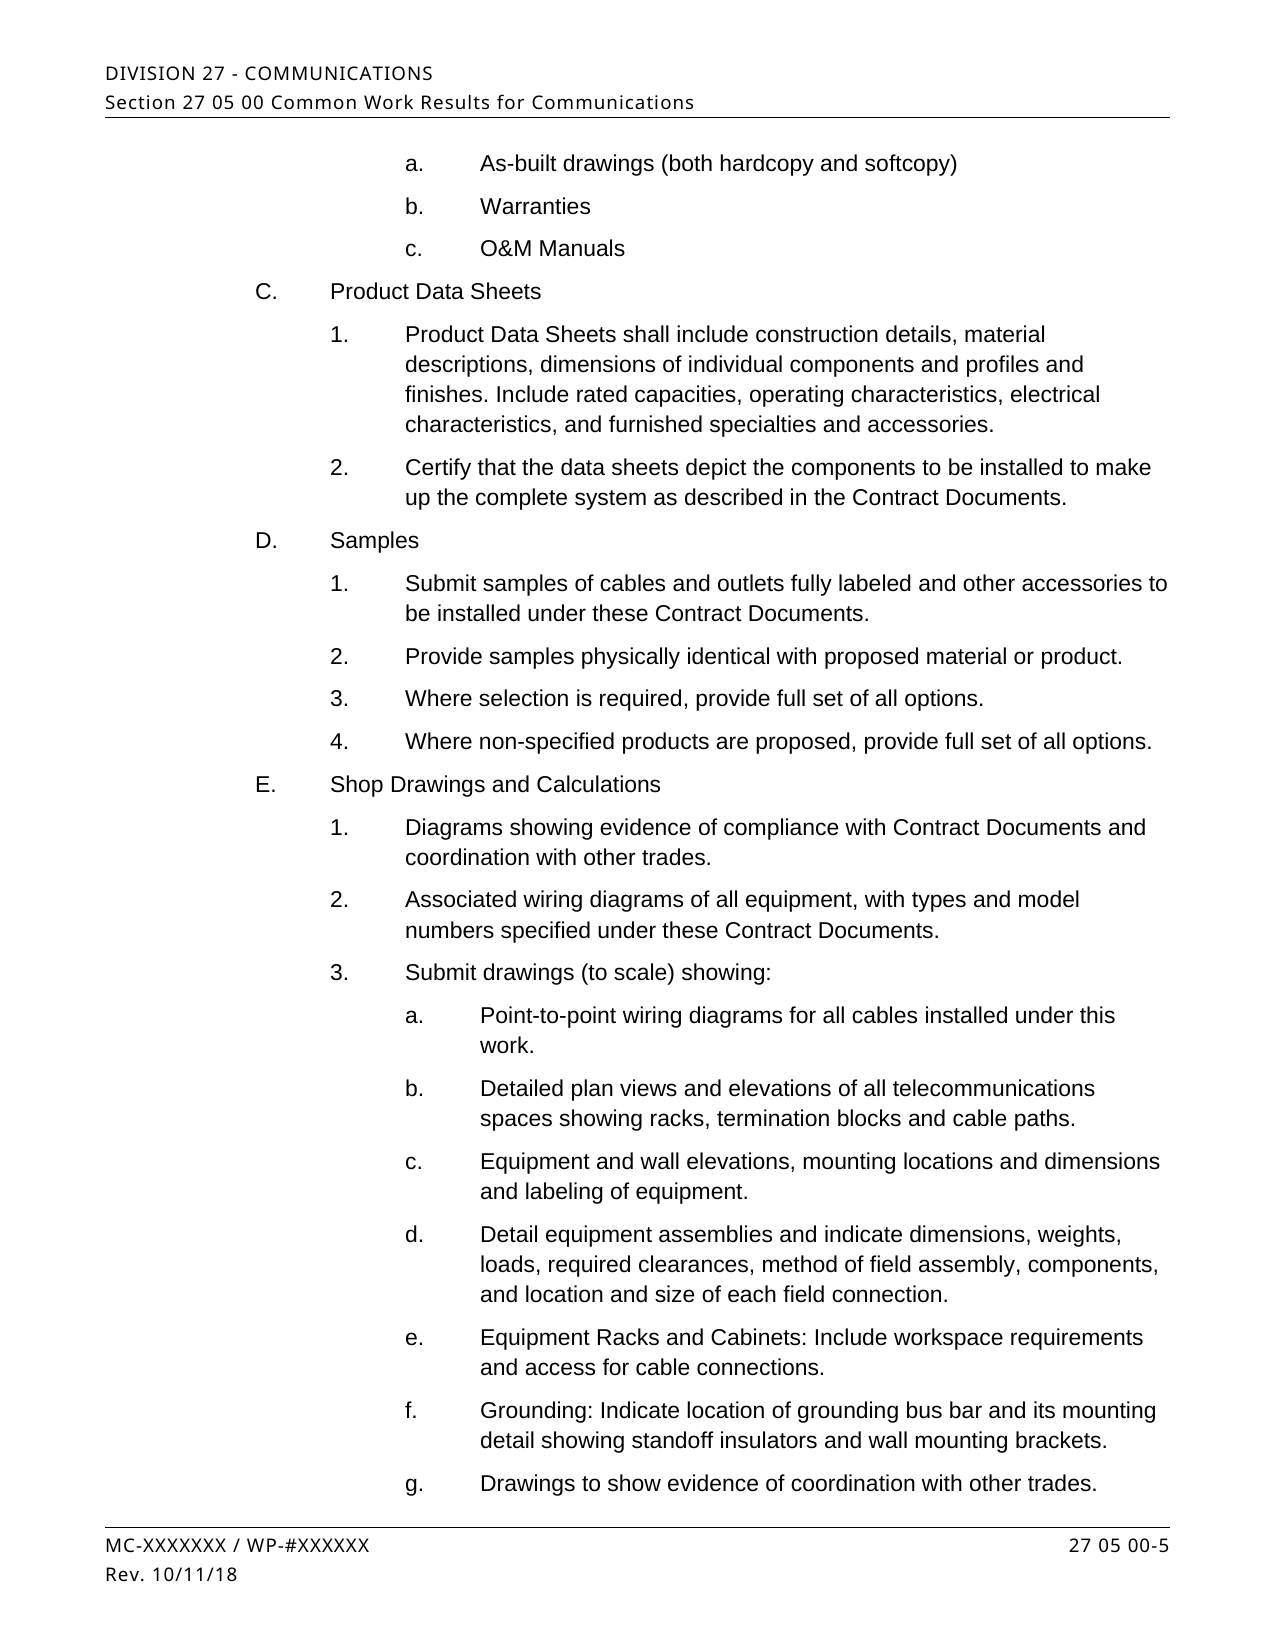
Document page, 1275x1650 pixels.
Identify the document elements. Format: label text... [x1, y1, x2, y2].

list Detail equipment assemblies and indicate dimensions, weights, loads, required clearances, method of field assembly, components, and location and size of each field connection. [405, 1221, 1170, 1308]
list Equipment Racks and Cabinets: Include workspace requirements and access for cable connections. [405, 1324, 1170, 1381]
list Submit samples of cables and outlets fully labeled and other accessories to be installed under these Contract Documents. [330, 570, 1170, 626]
list O&M Manuals [405, 235, 1170, 262]
list Certify that the data sheets depict the components to be installed to make up the complete system as described in the Contract Documents. [330, 454, 1170, 511]
list Where non-specified products are proposed, provide full set of all options. [330, 728, 1170, 754]
list Submit drawings (to scale) showing: [330, 959, 1170, 986]
list Samples [255, 527, 1170, 553]
list Provide samples physically identical with proposed material or product. [330, 643, 1170, 669]
list Equipment and wall elevations, mounting locations and dimensions and labeling of equipment. [405, 1148, 1170, 1204]
list Product Data Sheets [255, 278, 1170, 304]
list Drawings to show evidence of coordination with other trades. [405, 1470, 1170, 1496]
list Diagrams showing evidence of compliance with Contract Documents and coordination with other trades. [330, 813, 1170, 870]
list Grounding: Indicate location of grounding bus bar and its mounting detail showing standoff insulators and wall mounting brackets. [405, 1397, 1170, 1453]
list Point-to-point wiring diagrams for all cables installed under this work. [405, 1002, 1170, 1059]
list As-built drawings (both hardcopy and softcopy) [405, 150, 1170, 176]
list Detailed plan views and elevations of all telecommunications spaces showing racks, termination blocks and cable paths. [405, 1075, 1170, 1132]
list Shop Drawings and Calculations [255, 771, 1170, 797]
list Associated wiring diagrams of all equipment, with types and model numbers specified under these Contract Documents. [330, 886, 1170, 943]
list Warranties [405, 193, 1170, 219]
list Product Data Sheets shall include construction details, material descriptions, dimensions of individual components and profiles and finishes. Include rated capacities, operating characteristics, electrical characteristics, and furnished specialties and accessories. [330, 321, 1170, 438]
list Where selection is required, provide full set of all options. [330, 685, 1170, 712]
